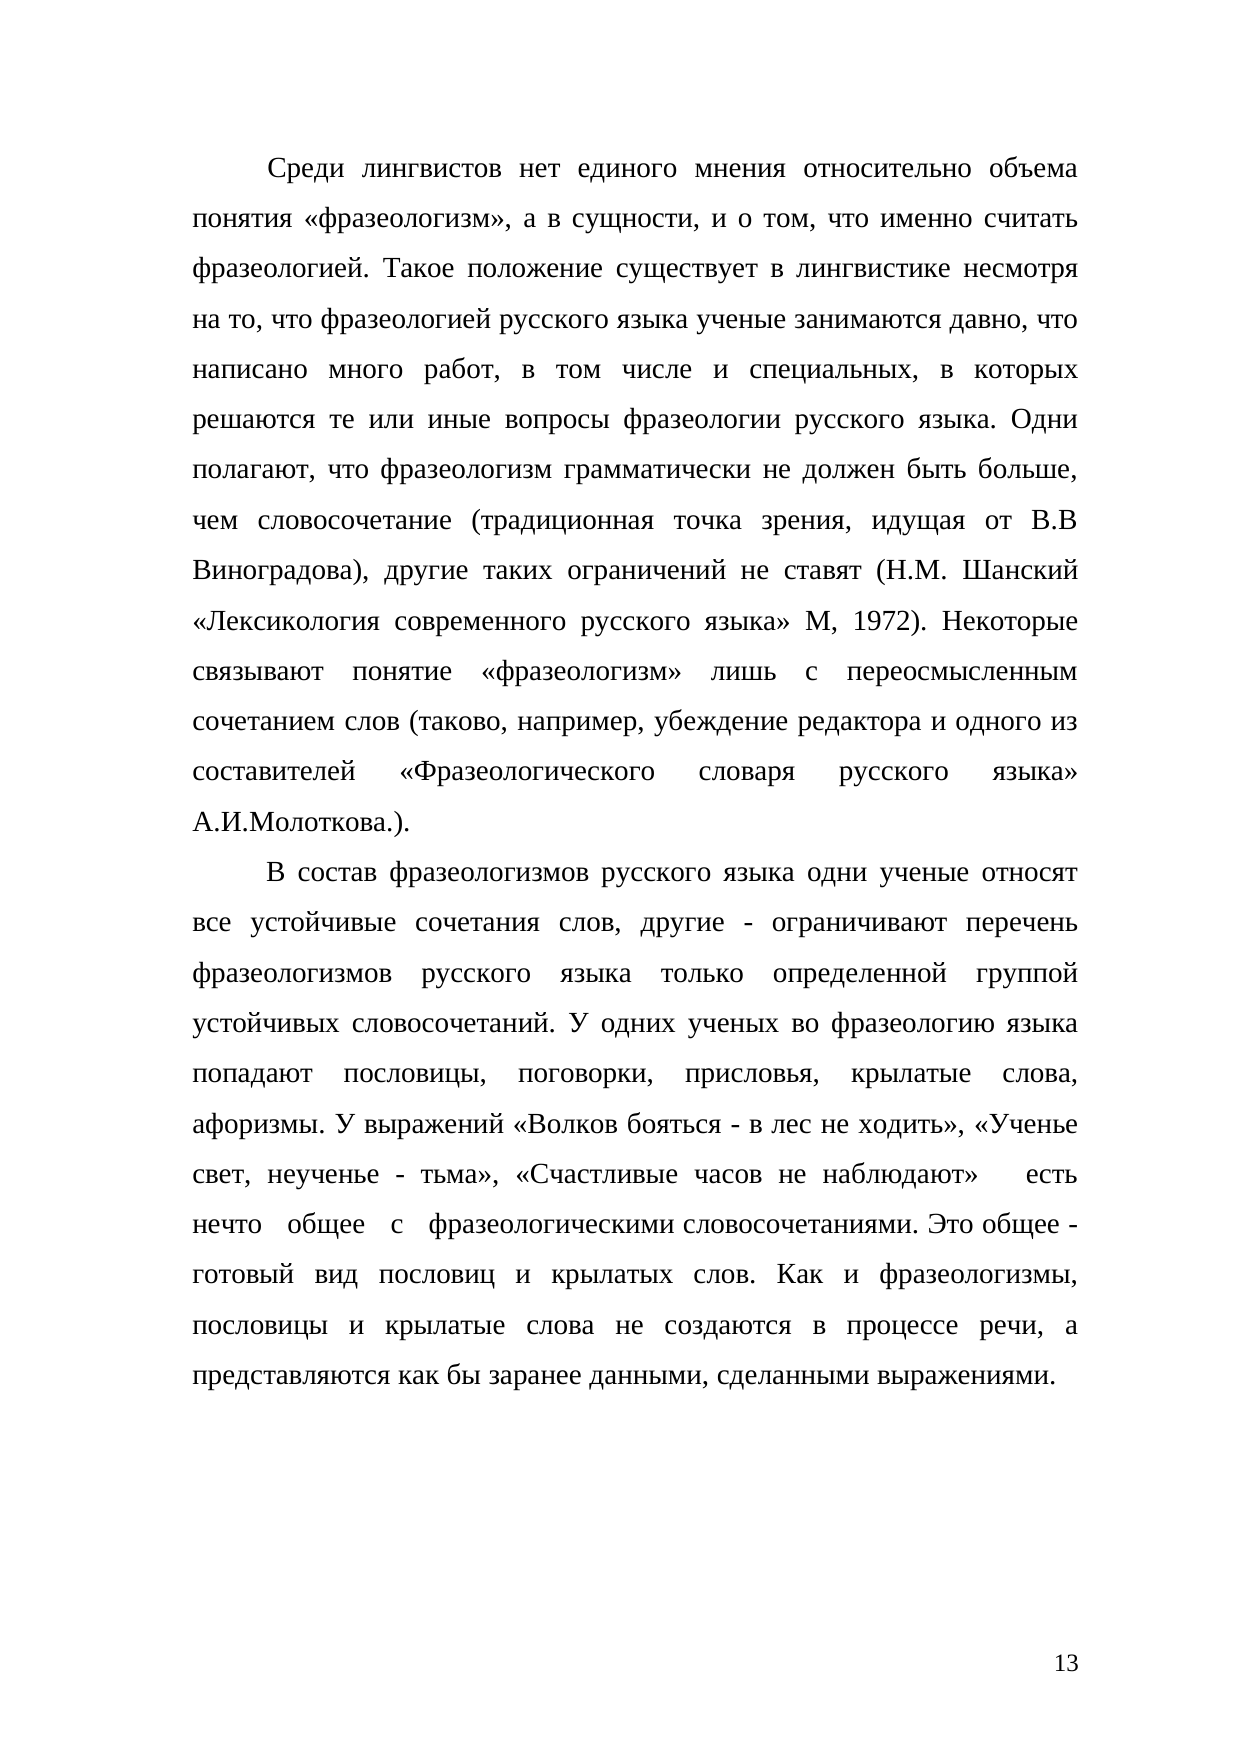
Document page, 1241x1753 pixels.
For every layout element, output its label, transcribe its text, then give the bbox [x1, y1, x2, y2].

text В состав фразеологизмов русского языка одни ученые относят все устойчивые сочетания слов, другие - ограничивают перечень фразеологизмов русского языка только определенной группой устойчивых словосочетаний. У одних ученых во фразеологию языка попадают пословицы, поговорки, присловья, крылатые слова, афоризмы. У выражений «Волков бояться - в лес не ходить», «Ученье свет, неученье - тьма», «Счастливые часов не наблюдают» есть нечто общее с фразеологическими словосочетаниями. Это общее - готовый вид пословиц и крылатых слов. Как и фразеологизмы, пословицы и крылатые слова не создаются в процессе речи, а представляются как бы заранее данными, сделанными выражениями. [192, 854, 1078, 1391]
text Среди лингвистов нет единого мнения относительно объема понятия «фразеологизм», а в сущности, и о том, что именно считать фразеологией. Такое положение существует в лингвистике несмотря на то, что фразеологией русского языка ученые занимаются давно, что написано много работ, в том числе и специальных, в которых решаются те или иные вопросы фразеологии русского языка. Одни полагают, что фразеологизм грамматически не должен быть больше, чем словосочетание (традиционная точка зрения, идущая от В.В Виноградова), другие таких ограничений не ставят (Н.М. Шанский «Лексикология современного русского языка» М, 1972). Некоторые связывают понятие «фразеологизм» лишь с переосмысленным сочетанием слов (таково, например, убеждение редактора и одного из составителей «Фразеологического словаря русского языка» А.И.Молоткова.). [192, 150, 1078, 838]
